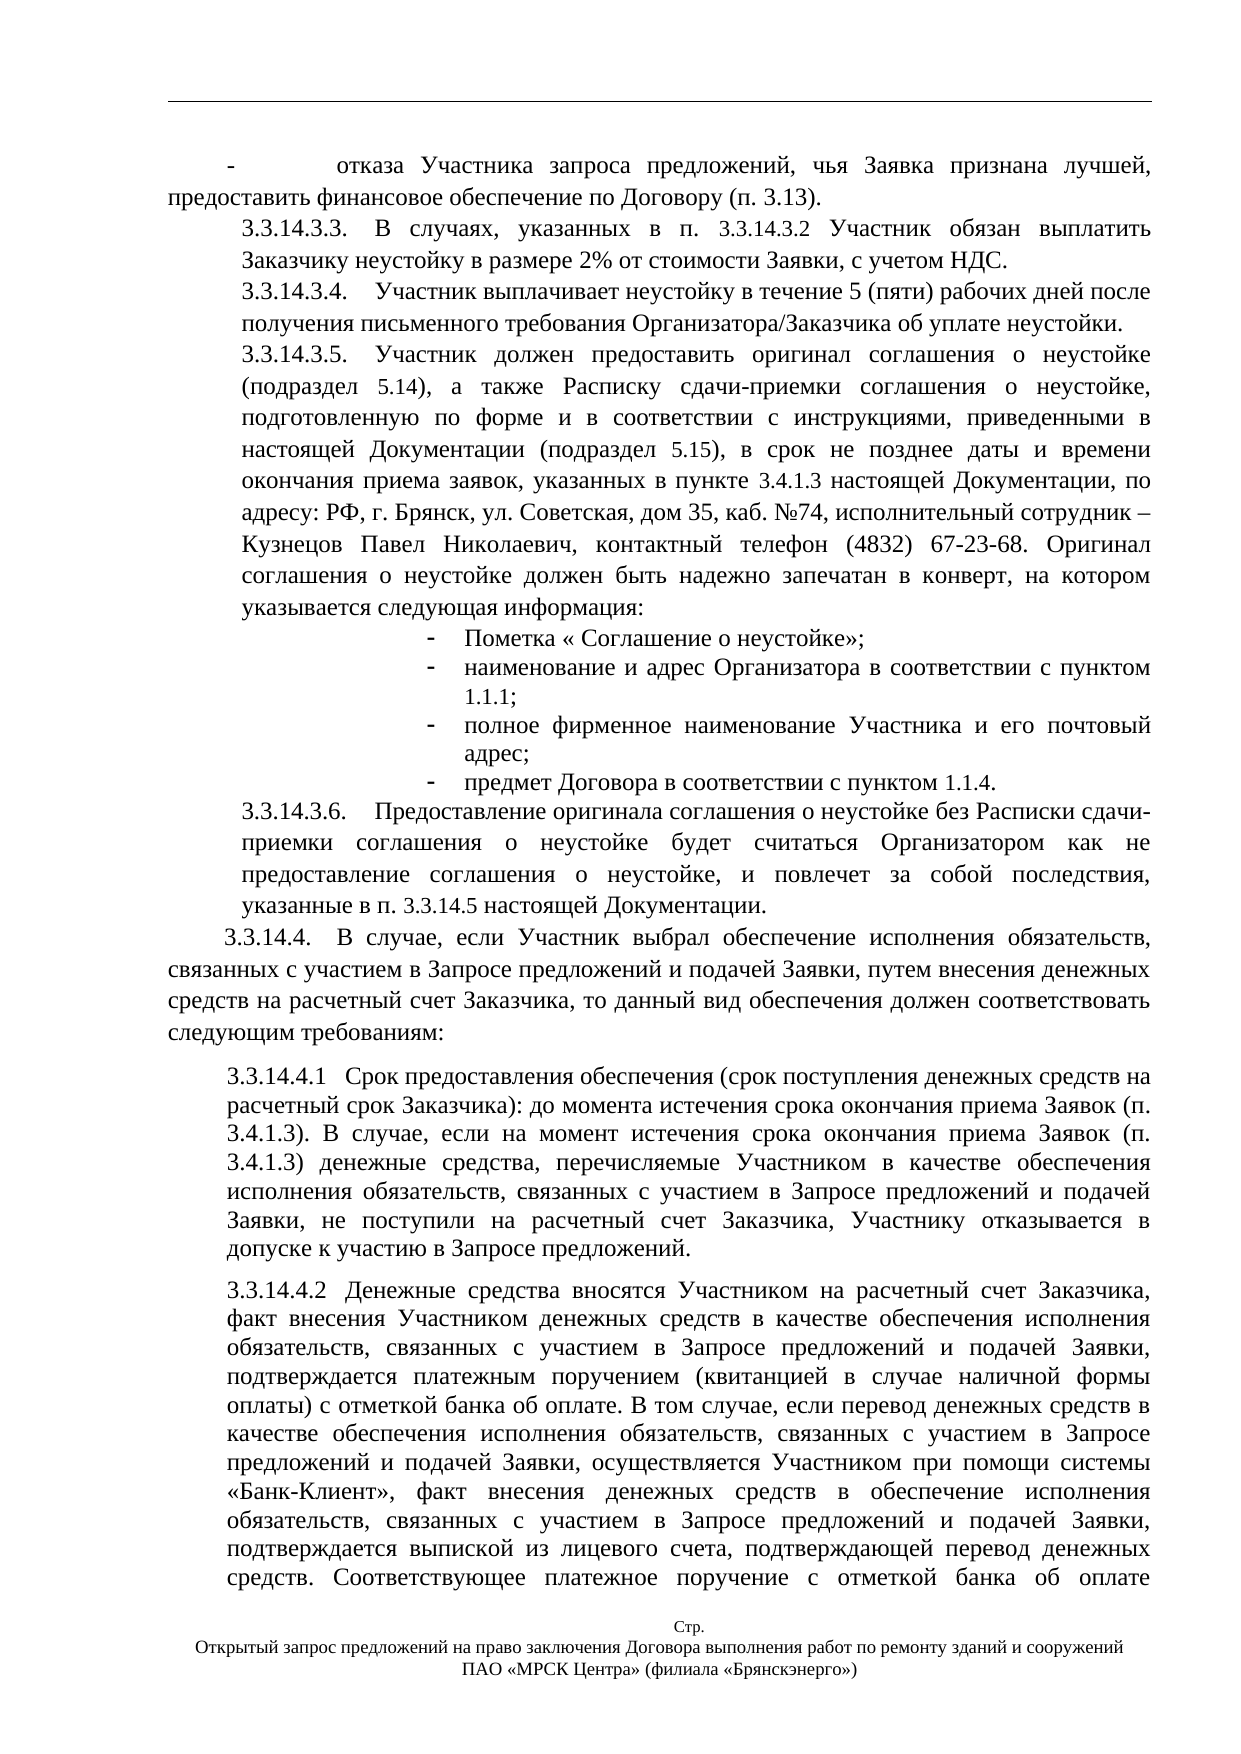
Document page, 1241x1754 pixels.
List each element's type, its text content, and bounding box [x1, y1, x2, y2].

list отказа Участника запроса предложений, чья Заявка признана лучшей, предоставить финансовое обеспечение по Договору (п. 3.13). [168, 150, 1152, 210]
list наименование и адрес Организатора в соответствии с пунктом 1.1.1; [427, 652, 1152, 710]
list Пометка « Соглашение о неустойке»; [427, 623, 1152, 652]
list Участник выплачивает неустойку в течение 5 (пяти) рабочих дней после получения письменного требования Организатора/Заказчика об уплате неустойки. [241, 276, 1152, 337]
list В случаях, указанных в п. 3.3.14.3.2 Участник обязан выплатить Заказчику неустойку в размере 2% от стоимости Заявки, с учетом НДС. [241, 213, 1152, 273]
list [227, 1275, 1152, 1591]
list предмет Договора в соответствии с пунктом 1.1.4. [427, 767, 1152, 796]
list полное фирменное наименование Участника и его почтовый адрес; [427, 710, 1152, 767]
list Участник должен предоставить оригинал соглашения о неустойке (подраздел 5.14), а также Расписку сдачи-приемки соглашения о неустойке, подготовленную по форме и в соответствии с инструкциями, приведенными в настоящей Документации (подраздел 5.15), в срок не позднее даты и времени окончания приема заявок, указанных в пункте 3.4.1.3 настоящей Документации, по адресу: РФ, г. Брянск, ул. Советская, дом 35, каб. №74, исполнительный сотрудник – Кузнецов Павел Николаевич, контактный телефон (4832) 67-23-68. Оригинал соглашения о неустойке должен быть надежно запечатан в конверт, на котором указывается следующая информация: [241, 339, 1152, 621]
list Предоставление оригинала соглашения о неустойке без Расписки сдачи-приемки соглашения о неустойке будет считаться Организатором как не предоставление соглашения о неустойке, и повлечет за собой последствия, указанные в п. 3.3.14.5 настоящей Документации. [241, 796, 1152, 919]
list Срок предоставления обеспечения (срок поступления денежных средств на расчетный срок Заказчика): до момента истечения срока окончания приема Заявок (п. 3.4.1.3). В случае, если на момент истечения срока окончания приема Заявок (п. 3.4.1.3) денежные средства, перечисляемые Участником в качестве обеспечения исполнения обязательств, связанных с участием в Запросе предложений и подачей Заявки, не поступили на расчетный счет Заказчика, Участнику отказывается в допуске к участию в Запросе предложений. [227, 1061, 1152, 1262]
list В случае, если Участник выбрал обеспечение исполнения обязательств, связанных с участием в Запросе предложений и подачей Заявки, путем внесения денежных средств на расчетный счет Заказчика, то данный вид обеспечения должен соответствовать следующим требованиям: [168, 922, 1152, 1046]
